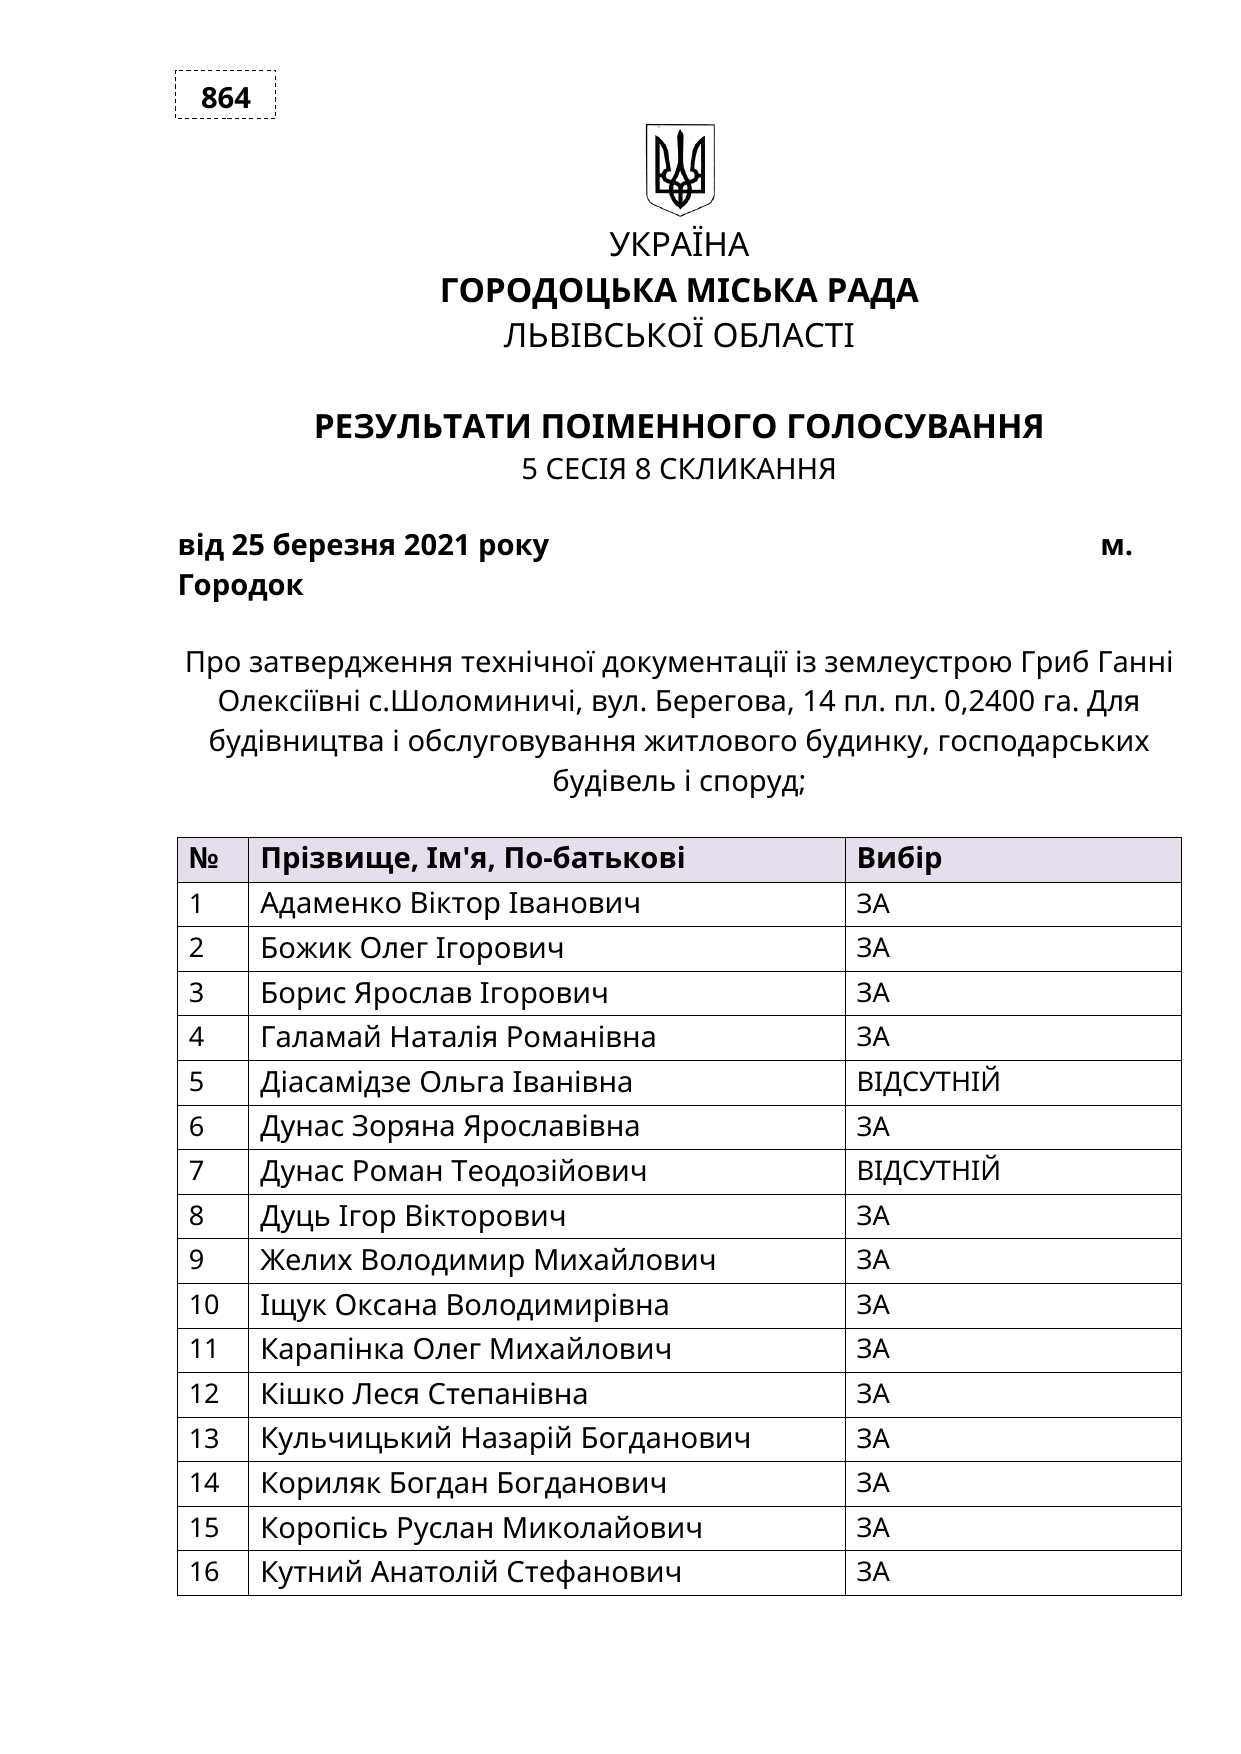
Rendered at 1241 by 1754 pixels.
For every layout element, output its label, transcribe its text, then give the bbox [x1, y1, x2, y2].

picture [633, 118, 726, 221]
table_cell Адаменко Віктор Іванович [249, 883, 845, 926]
table_cell 16 [178, 1551, 248, 1595]
table_cell 3 [178, 972, 248, 1015]
table_header Вибір [846, 838, 1181, 882]
table_cell Дунас Роман Теодозійович [249, 1150, 845, 1194]
table_cell ЗА [846, 1329, 1181, 1372]
table_cell 11 [178, 1329, 248, 1372]
text ГОРОДОЦЬКА МІСЬКА РАДА [177, 266, 1181, 312]
table_cell 6 [178, 1106, 248, 1149]
table_cell 5 [178, 1061, 248, 1104]
text 5 СЕСІЯ 8 СКЛИКАННЯ [177, 448, 1181, 488]
table_cell Божик Олег Ігорович [249, 927, 845, 971]
table_cell Коропісь Руслан Миколайович [249, 1507, 845, 1550]
text ЛЬВІВСЬКОЇ ОБЛАСТІ [177, 312, 1181, 357]
table_header Прізвище, Ім'я, По-батькові [249, 838, 845, 882]
table_cell Кішко Леся Степанівна [249, 1373, 845, 1417]
table_cell 14 [178, 1462, 248, 1506]
table_cell ЗА [846, 1507, 1181, 1550]
table_cell Діасамідзе Ольга Іванівна [249, 1061, 845, 1104]
table_cell ЗА [846, 1462, 1181, 1506]
table_cell 15 [178, 1507, 248, 1550]
table_cell ЗА [846, 1195, 1181, 1238]
table_cell Борис Ярослав Ігорович [249, 972, 845, 1015]
table_cell 1 [178, 883, 248, 926]
table_cell Кульчицький Назарій Богданович [249, 1418, 845, 1461]
table_cell Дунас Зоряна Ярославівна [249, 1106, 845, 1149]
table_cell ЗА [846, 1551, 1181, 1595]
table_cell 12 [178, 1373, 248, 1417]
table_cell ВІДСУТНІЙ [846, 1061, 1181, 1104]
table_cell ВІДСУТНІЙ [846, 1150, 1181, 1194]
text УКРАЇНА [177, 221, 1181, 266]
text РЕЗУЛЬТАТИ ПОІМЕННОГО ГОЛОСУВАННЯ [177, 403, 1181, 448]
text Про затвердження технічної документації із землеустрою Гриб Ганні Олексіївні с.Шоломиничі, вул. Берегова, 14 пл. пл. 0,2400 га. Для будівництва і обслуговування житлового будинку, господарських будівель і споруд; [177, 641, 1181, 800]
table_cell 10 [178, 1284, 248, 1327]
table_cell Іщук Оксана Володимирівна [249, 1284, 845, 1327]
table_cell 9 [178, 1239, 248, 1283]
table_cell ЗА [846, 1239, 1181, 1283]
table_cell ЗА [846, 972, 1181, 1015]
table_cell Кутний Анатолій Стефанович [249, 1551, 845, 1595]
table_cell 13 [178, 1418, 248, 1461]
table_cell Карапінка Олег Михайлович [249, 1329, 845, 1372]
table_cell 8 [178, 1195, 248, 1238]
text від 25 березня 2021 року м. Городок [177, 525, 1181, 604]
table_cell ЗА [846, 1106, 1181, 1149]
table_cell Желих Володимир Михайлович [249, 1239, 845, 1283]
table_cell ЗА [846, 1016, 1181, 1060]
table_cell Дуць Ігор Вікторович [249, 1195, 845, 1238]
table_cell ЗА [846, 1373, 1181, 1417]
table_cell ЗА [846, 883, 1181, 926]
table_cell ЗА [846, 1284, 1181, 1327]
table_cell ЗА [846, 1418, 1181, 1461]
table_cell 7 [178, 1150, 248, 1194]
table_header № [178, 838, 248, 882]
table_cell 4 [178, 1016, 248, 1060]
table_cell Кориляк Богдан Богданович [249, 1462, 845, 1506]
table_cell ЗА [846, 927, 1181, 971]
table_cell 2 [178, 927, 248, 971]
table_cell Галамай Наталія Романівна [249, 1016, 845, 1060]
